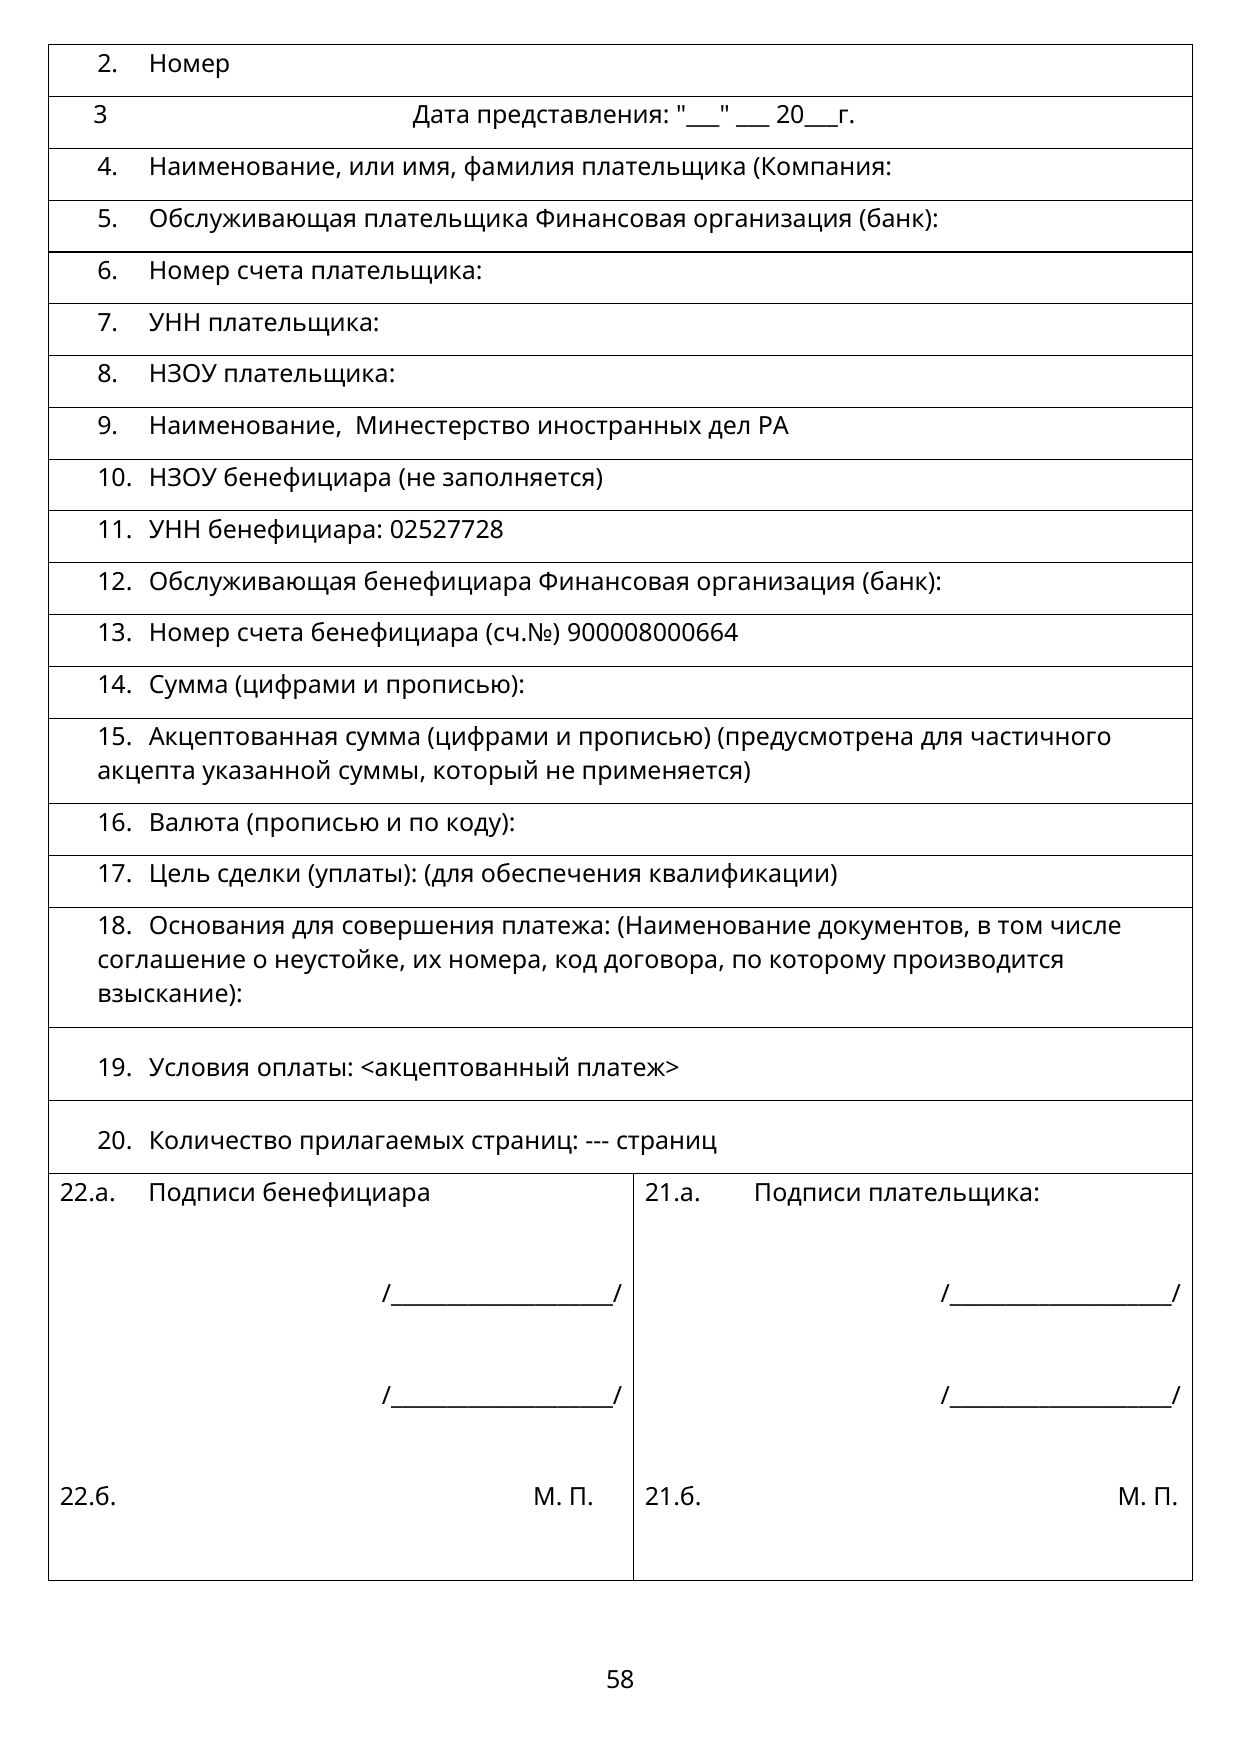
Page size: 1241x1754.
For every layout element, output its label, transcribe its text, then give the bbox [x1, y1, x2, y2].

table_cell 12. Обслуживающая бенефициара Финансовая организация (банк): [49, 563, 1192, 614]
table_cell 10. НЗОУ бенефициара (не заполняется) [49, 460, 1192, 510]
table_cell 18. Основания для совершения платежа: (Наименование документов, в том числе соглашение о неустойке, их номера, код договора, по которому производится взыскание): [49, 908, 1192, 1027]
table_cell 11. УНН бенефициара: 02527728 [49, 511, 1192, 562]
table_cell 14. Сумма (цифрами и прописью): [49, 667, 1192, 717]
table_cell 15. Акцептованная сумма (цифрами и прописью) (предусмотрена для частичного акцепта указанной суммы, который не применяется) [49, 719, 1192, 803]
table_cell 16. Валюта (прописью и по коду): [49, 804, 1192, 855]
table_cell 13. Номер счета бенефициара (сч.№) 900008000664 [49, 615, 1192, 666]
table_cell 5. Обслуживающая плательщика Финансовая организация (банк): [49, 201, 1192, 251]
table_cell 20. Количество прилагаемых страниц: --- страниц [49, 1101, 1192, 1173]
table_cell 6. Номер счета плательщика: [49, 253, 1192, 303]
table_cell 21.а. Подписи плательщика: /____________________/ /____________________/ 21.б. М. П. [634, 1174, 1192, 1580]
table_cell 17. Цель сделки (уплаты): (для обеспечения квалификации) [49, 856, 1192, 907]
table_cell 7. УНН плательщика: [49, 304, 1192, 355]
table_cell 8. НЗОУ плательщика: [49, 356, 1192, 407]
table_cell 3 Дата представления: "___" ___ 20___г. [49, 97, 1192, 148]
table_cell 22.а. Подписи бенефициара /____________________/ /____________________/ 22.б. М. П. [49, 1174, 633, 1580]
table_cell 4. Наименование, или имя, фамилия плательщика (Компания: [49, 149, 1192, 200]
table_cell 19. Условия оплаты: <акцептованный платеж> [49, 1028, 1192, 1100]
table_cell 2. Номер [49, 45, 1192, 96]
table_cell 9. Наименование, Минестерство иностранных дел РА [49, 408, 1192, 458]
